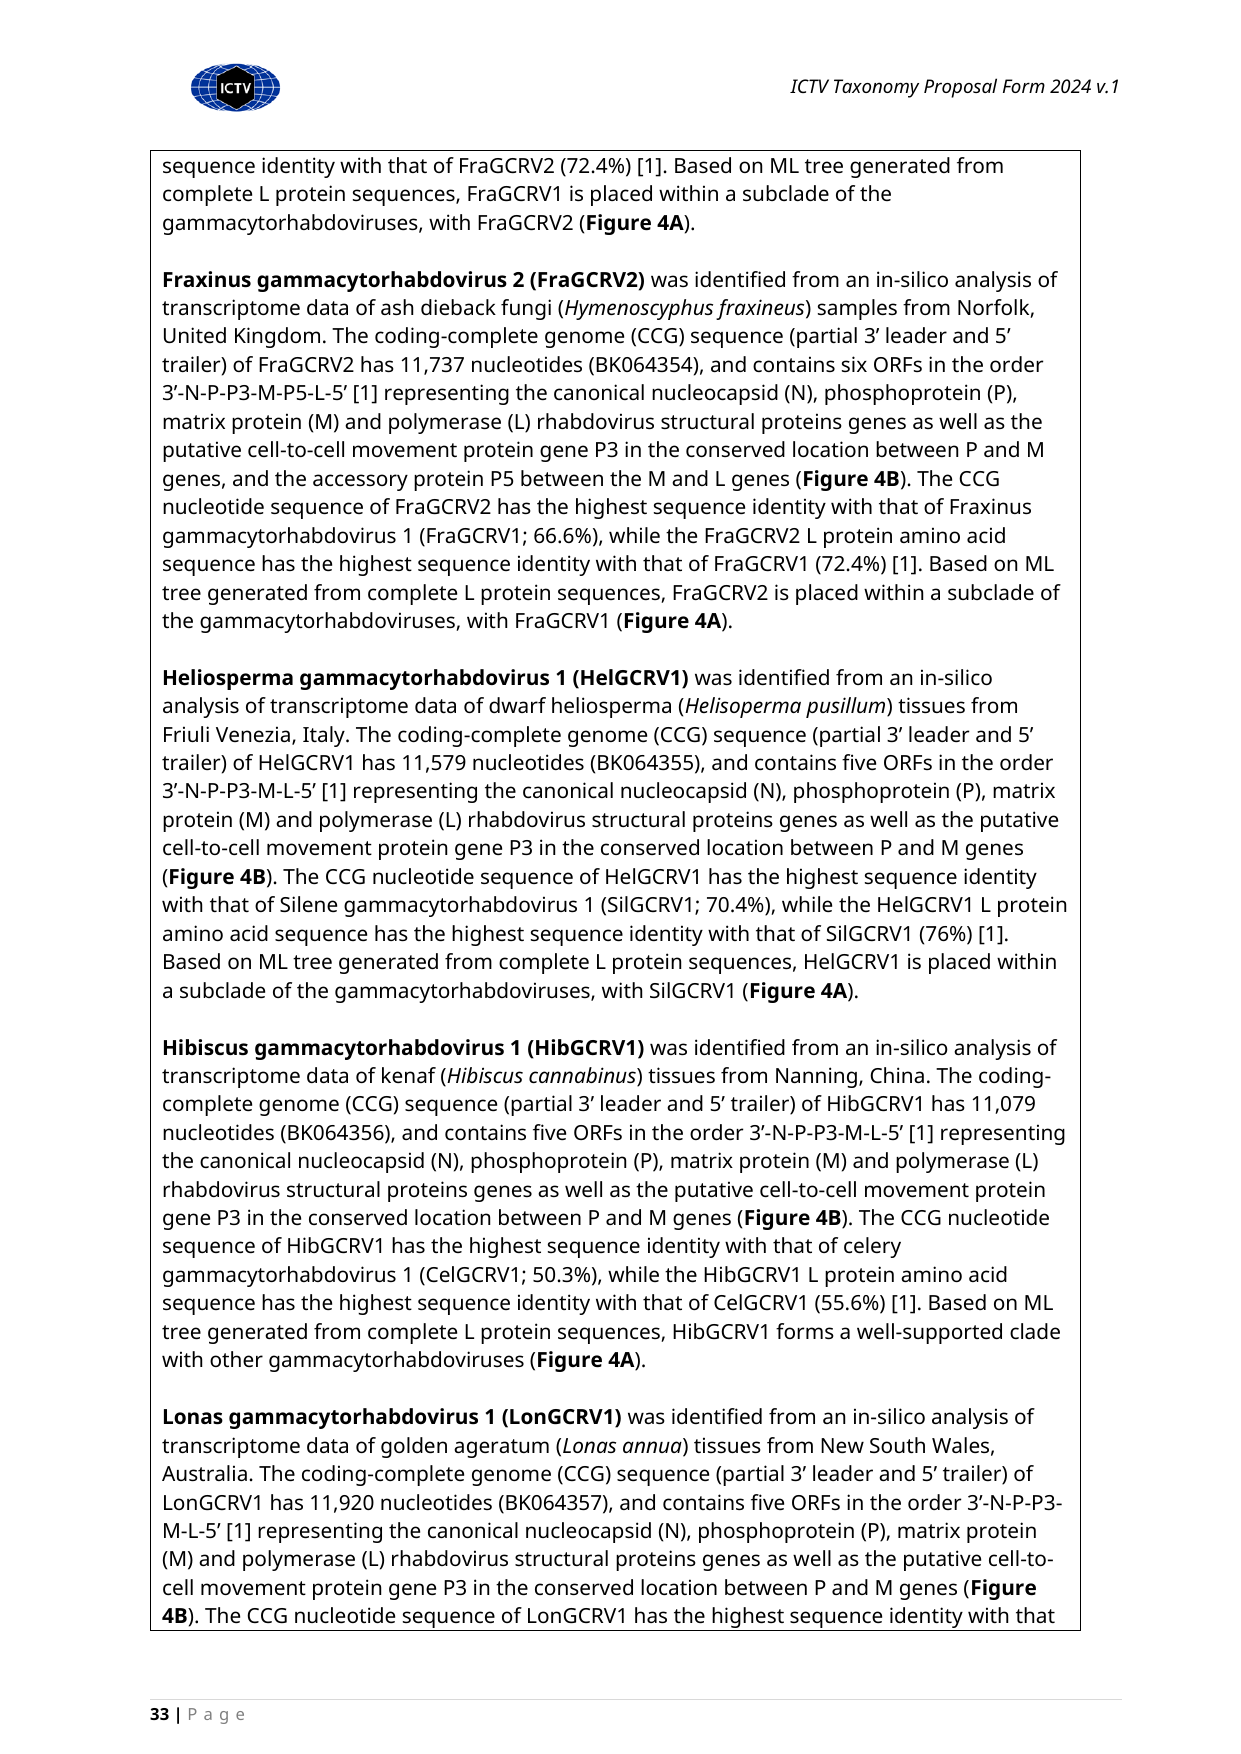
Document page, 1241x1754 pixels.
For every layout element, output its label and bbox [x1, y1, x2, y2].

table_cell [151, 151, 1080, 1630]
picture [190, 56, 282, 113]
